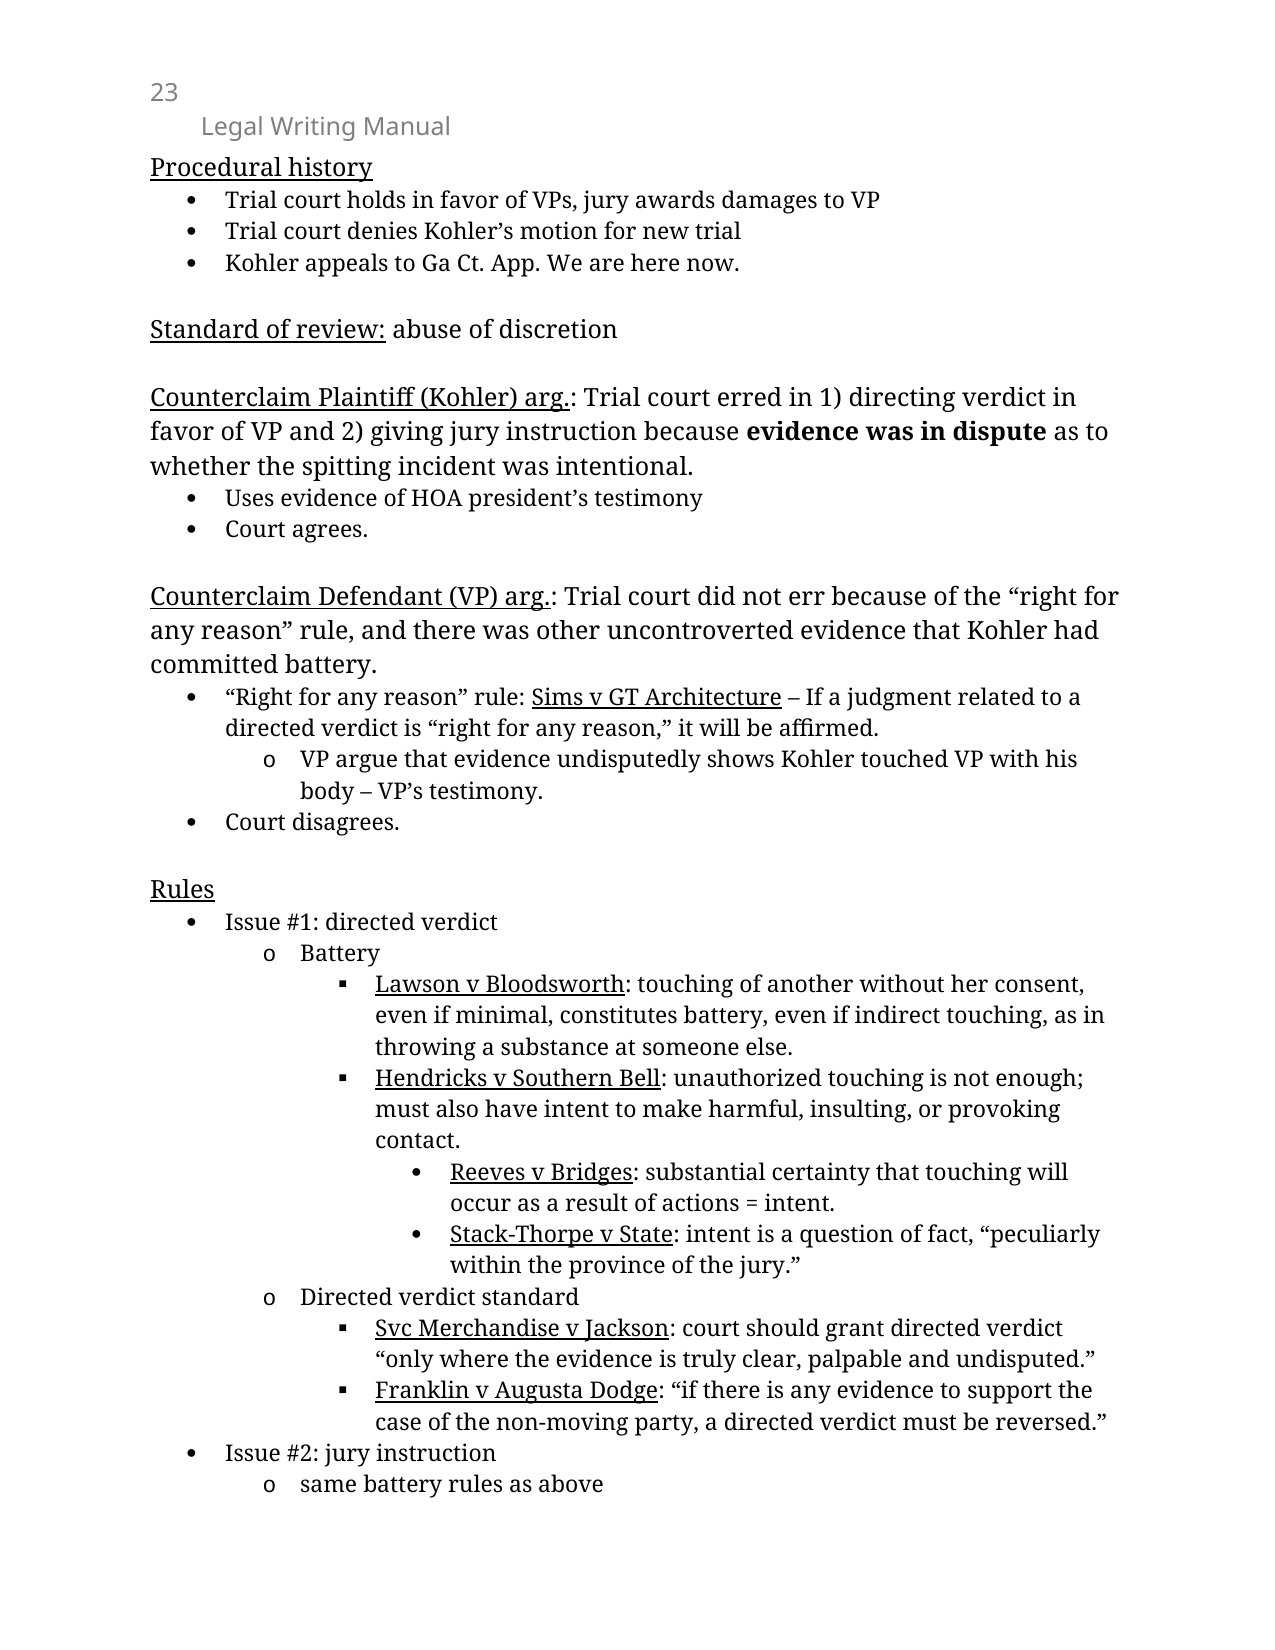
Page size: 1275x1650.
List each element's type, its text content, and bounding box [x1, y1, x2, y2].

list Court disagrees. [187, 806, 1125, 837]
list Directed verdict standard [262, 1281, 1125, 1312]
text Procedural history [150, 150, 1125, 184]
list Svc Merchandise v Jackson: court should grant directed verdict “only where the evidence is truly clear, palpable and undisputed.” [337, 1312, 1125, 1374]
list same battery rules as above [262, 1468, 1125, 1499]
list Trial court holds in favor of VPs, jury awards damages to VP [187, 184, 1125, 215]
list Issue #1: directed verdict [187, 905, 1125, 937]
list Hendricks v Southern Bell: unauthorized touching is not enough; must also have intent to make harmful, insulting, or provoking contact. [337, 1062, 1125, 1156]
list VP argue that evidence undisputedly shows Kohler touched VP with his body – VP’s testimony. [262, 743, 1125, 806]
list Court agrees. [187, 513, 1125, 545]
text Counterclaim Plaintiff (Kohler) arg.: Trial court erred in 1) directing verdict in favor of VP and 2) giving jury instruction because evidence was in dispute as to whether the spitting incident was intentional. [150, 380, 1125, 482]
list Trial court denies Kohler’s motion for new trial [187, 215, 1125, 247]
list Uses evidence of HOA president’s testimony [187, 482, 1125, 513]
list “Right for any reason” rule: Sims v GT Architecture – If a judgment related to a directed verdict is “right for any reason,” it will be affirmed. [187, 681, 1125, 743]
text Counterclaim Defendant (VP) arg.: Trial court did not err because of the “right for any reason” rule, and there was other uncontroverted evidence that Kohler had committed battery. [150, 579, 1125, 681]
list Issue #2: jury instruction [187, 1437, 1125, 1468]
list Battery [262, 937, 1125, 968]
text Standard of review: abuse of discretion [150, 312, 1125, 346]
list Franklin v Augusta Dodge: “if there is any evidence to support the case of the non-moving party, a directed verdict must be reversed.” [337, 1374, 1125, 1437]
list Stack-Thorpe v State: intent is a question of fact, “peculiarly within the province of the jury.” [412, 1218, 1125, 1281]
list Reeves v Bridges: substantial certainty that touching will occur as a result of actions = intent. [412, 1156, 1125, 1218]
list Kohler appeals to Ga Ct. App. We are here now. [187, 247, 1125, 278]
list Lawson v Bloodsworth: touching of another without her consent, even if minimal, constitutes battery, even if indirect touching, as in throwing a substance at someone else. [337, 968, 1125, 1062]
text Rules [150, 871, 1125, 905]
